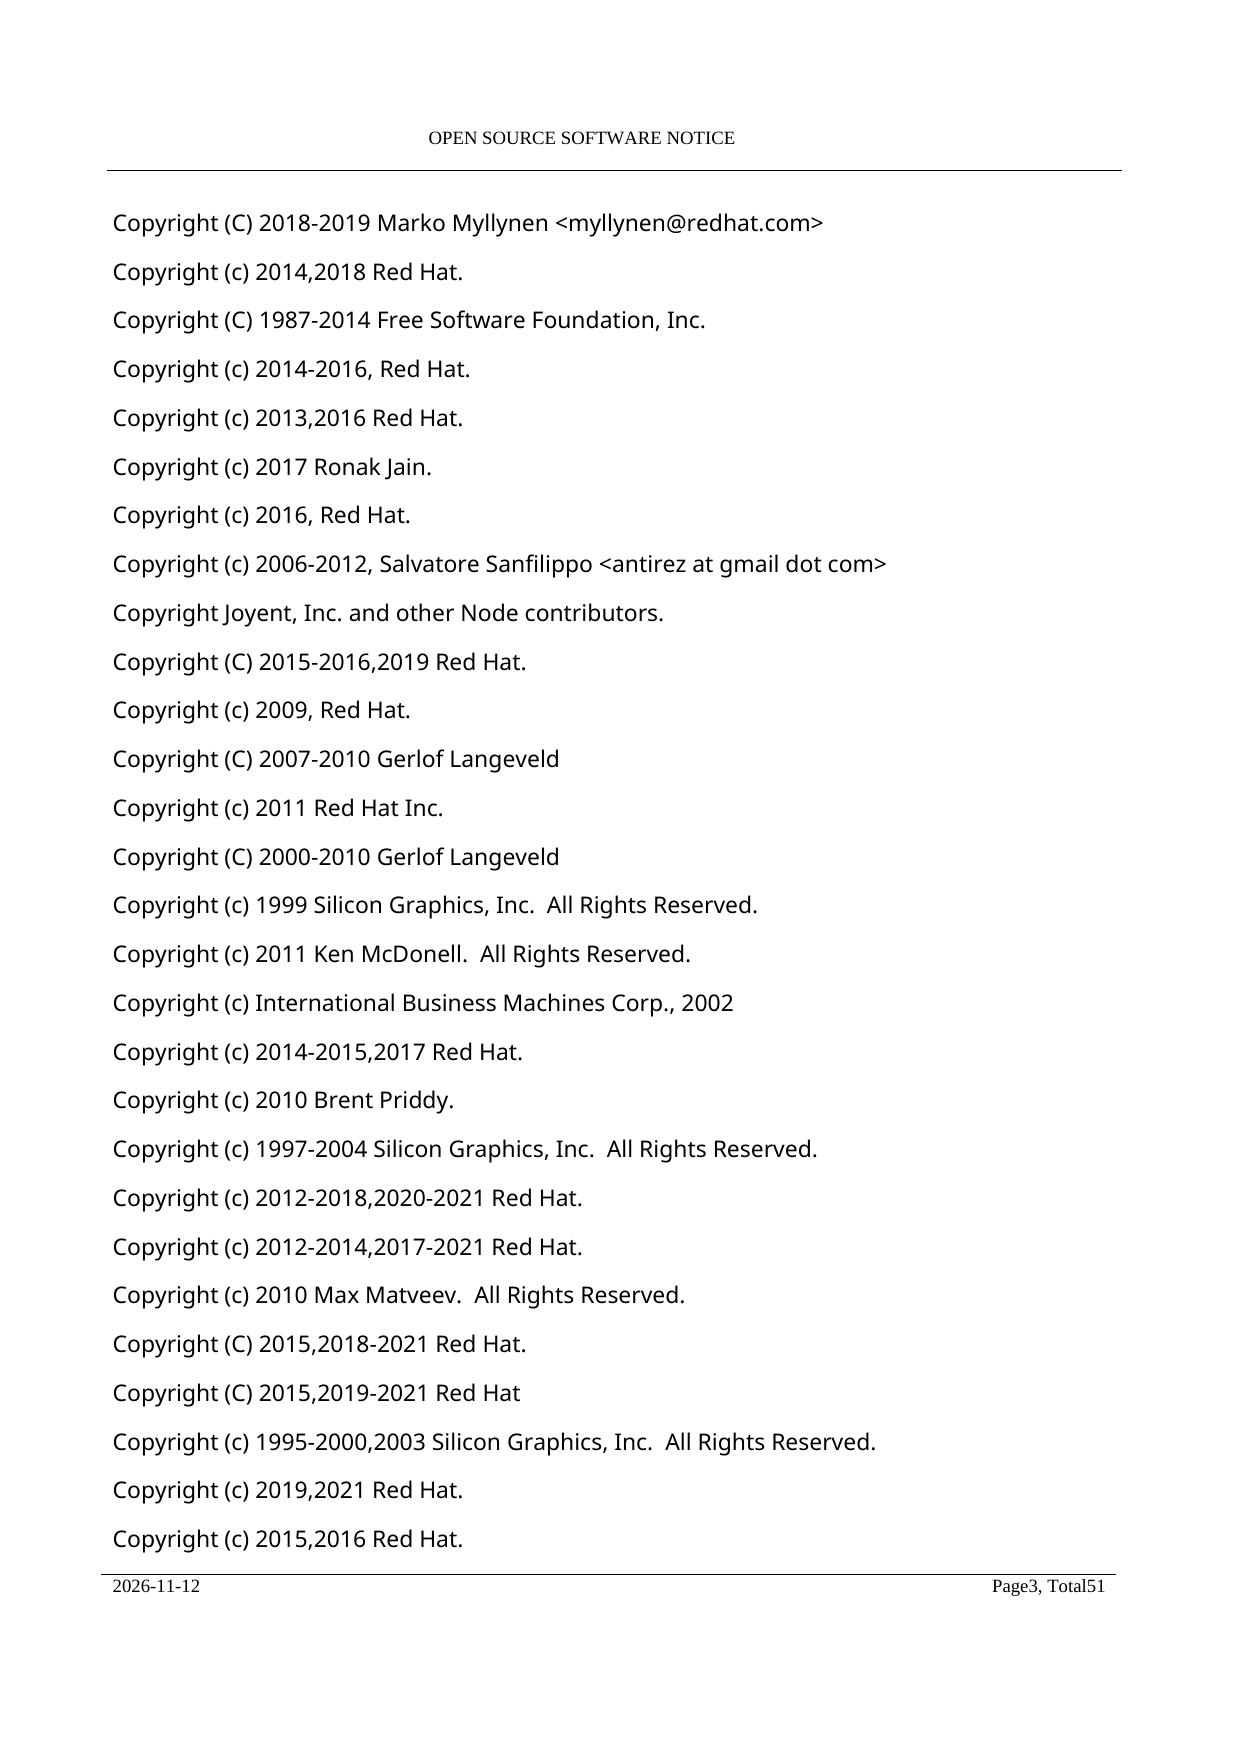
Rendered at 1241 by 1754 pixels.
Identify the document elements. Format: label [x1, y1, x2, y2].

text [112, 206, 1128, 1555]
